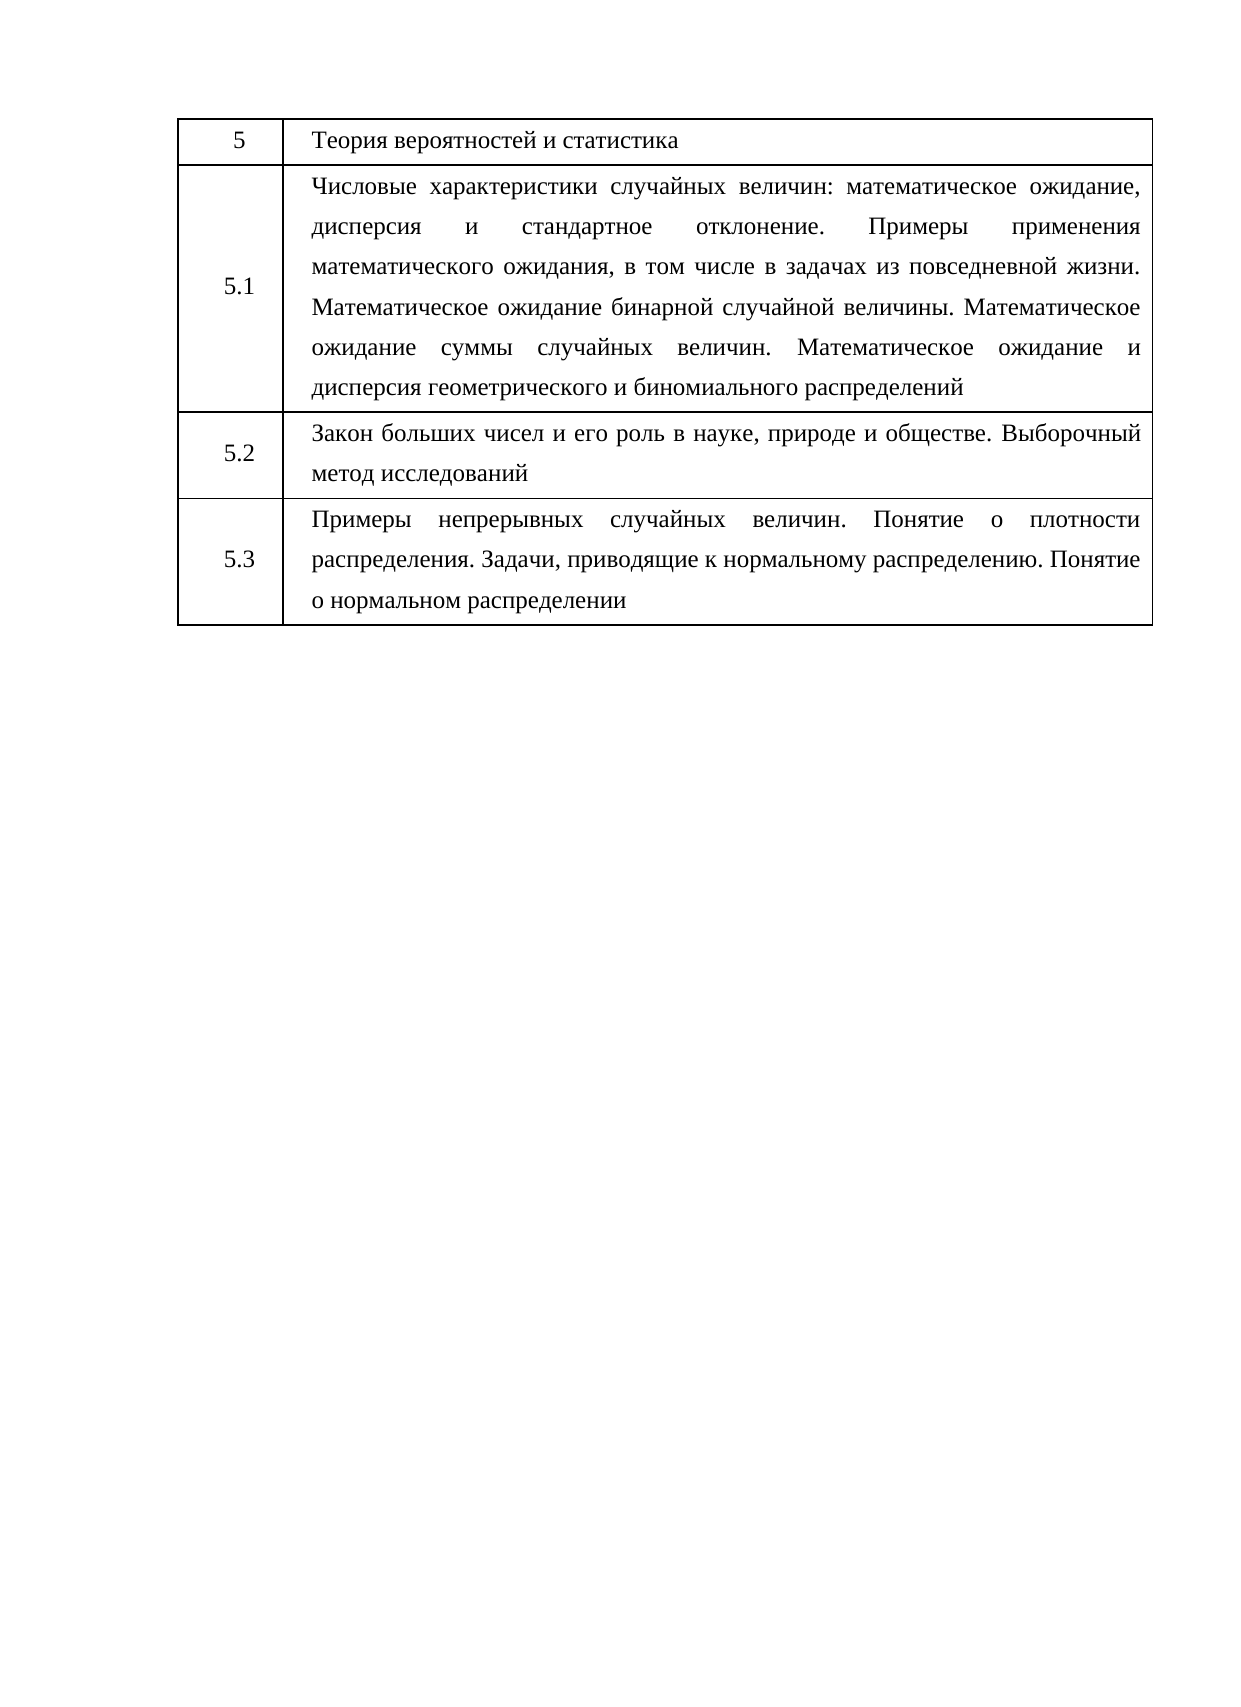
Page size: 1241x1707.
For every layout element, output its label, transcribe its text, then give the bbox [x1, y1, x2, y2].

table_cell Закон больших чисел и его роль в науке, природе и обществе. Выборочный метод исследований [284, 413, 1152, 497]
table_cell Теория вероятностей и статистика [284, 120, 1152, 164]
table_cell Примеры непрерывных случайных величин. Понятие о плотности распределения. Задачи, приводящие к нормальному распределению. Понятие о нормальном распределении [284, 499, 1152, 624]
table_cell Числовые характеристики случайных величин: математическое ожидание, дисперсия и стандартное отклонение. Примеры применения математического ожидания, в том числе в задачах из повседневной жизни. Математическое ожидание бинарной случайной величины. Математическое ожидание суммы случайных величин. Математическое ожидание и дисперсия геометрического и биномиального распределений [284, 166, 1152, 411]
table_cell 5.3 [179, 499, 282, 624]
table_cell 5 [179, 120, 282, 164]
table_cell 5.2 [179, 413, 282, 497]
table_cell 5.1 [179, 166, 282, 411]
